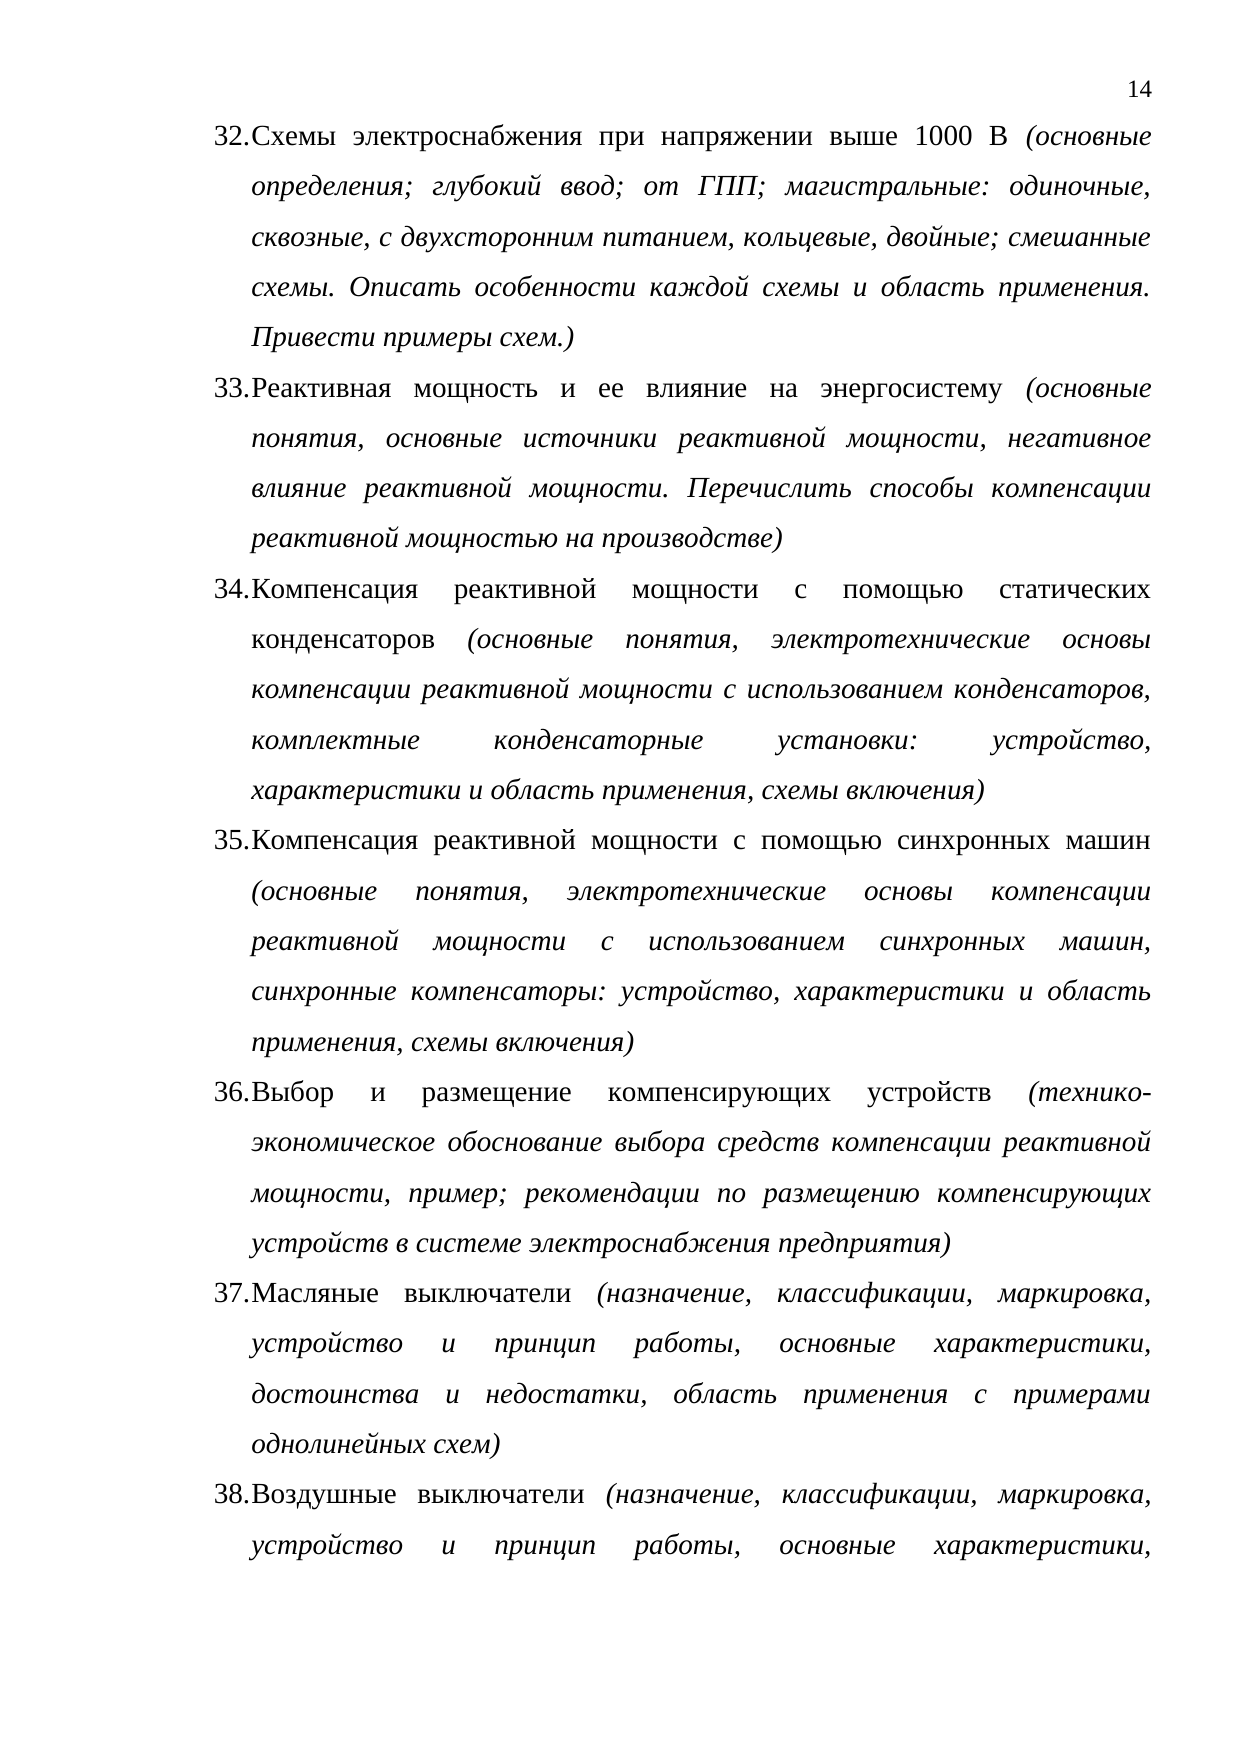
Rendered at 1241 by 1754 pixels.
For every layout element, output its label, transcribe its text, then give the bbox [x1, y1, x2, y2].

list Выбор и размещение компенсирующих устройств (технико-экономическое обоснование выбора средств компенсации реактивной мощности, пример; рекомендации по размещению компенсирующих устройств в системе электроснабжения предприятия) [213, 1074, 1152, 1258]
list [213, 1477, 1152, 1560]
list Компенсация реактивной мощности с помощью синхронных машин (основные понятия, электротехнические основы компенсации реактивной мощности с использованием синхронных машин, синхронные компенсаторы: устройство, характеристики и область применения, схемы включения) [213, 822, 1152, 1057]
list Компенсация реактивной мощности с помощью статических конденсаторов (основные понятия, электротехнические основы компенсации реактивной мощности с использованием конденсаторов, комплектные конденсаторные установки: устройство, характеристики и область применения, схемы включения) [213, 571, 1152, 806]
list Схемы электроснабжения при напряжении выше 1000 В (основные определения; глубокий ввод; от ГПП; магистральные: одиночные, сквозные, с двухсторонним питанием, кольцевые, двойные; смешанные схемы. Описать особенности каждой схемы и область применения. Привести примеры схем.) [213, 118, 1152, 353]
list Масляные выключатели (назначение, классификации, маркировка, устройство и принцип работы, основные характеристики, достоинства и недостатки, область применения с примерами однолинейных схем) [213, 1275, 1152, 1460]
list Реактивная мощность и ее влияние на энергосистему (основные понятия, основные источники реактивной мощности, негативное влияние реактивной мощности. Перечислить способы компенсации реактивной мощностью на производстве) [213, 370, 1152, 554]
